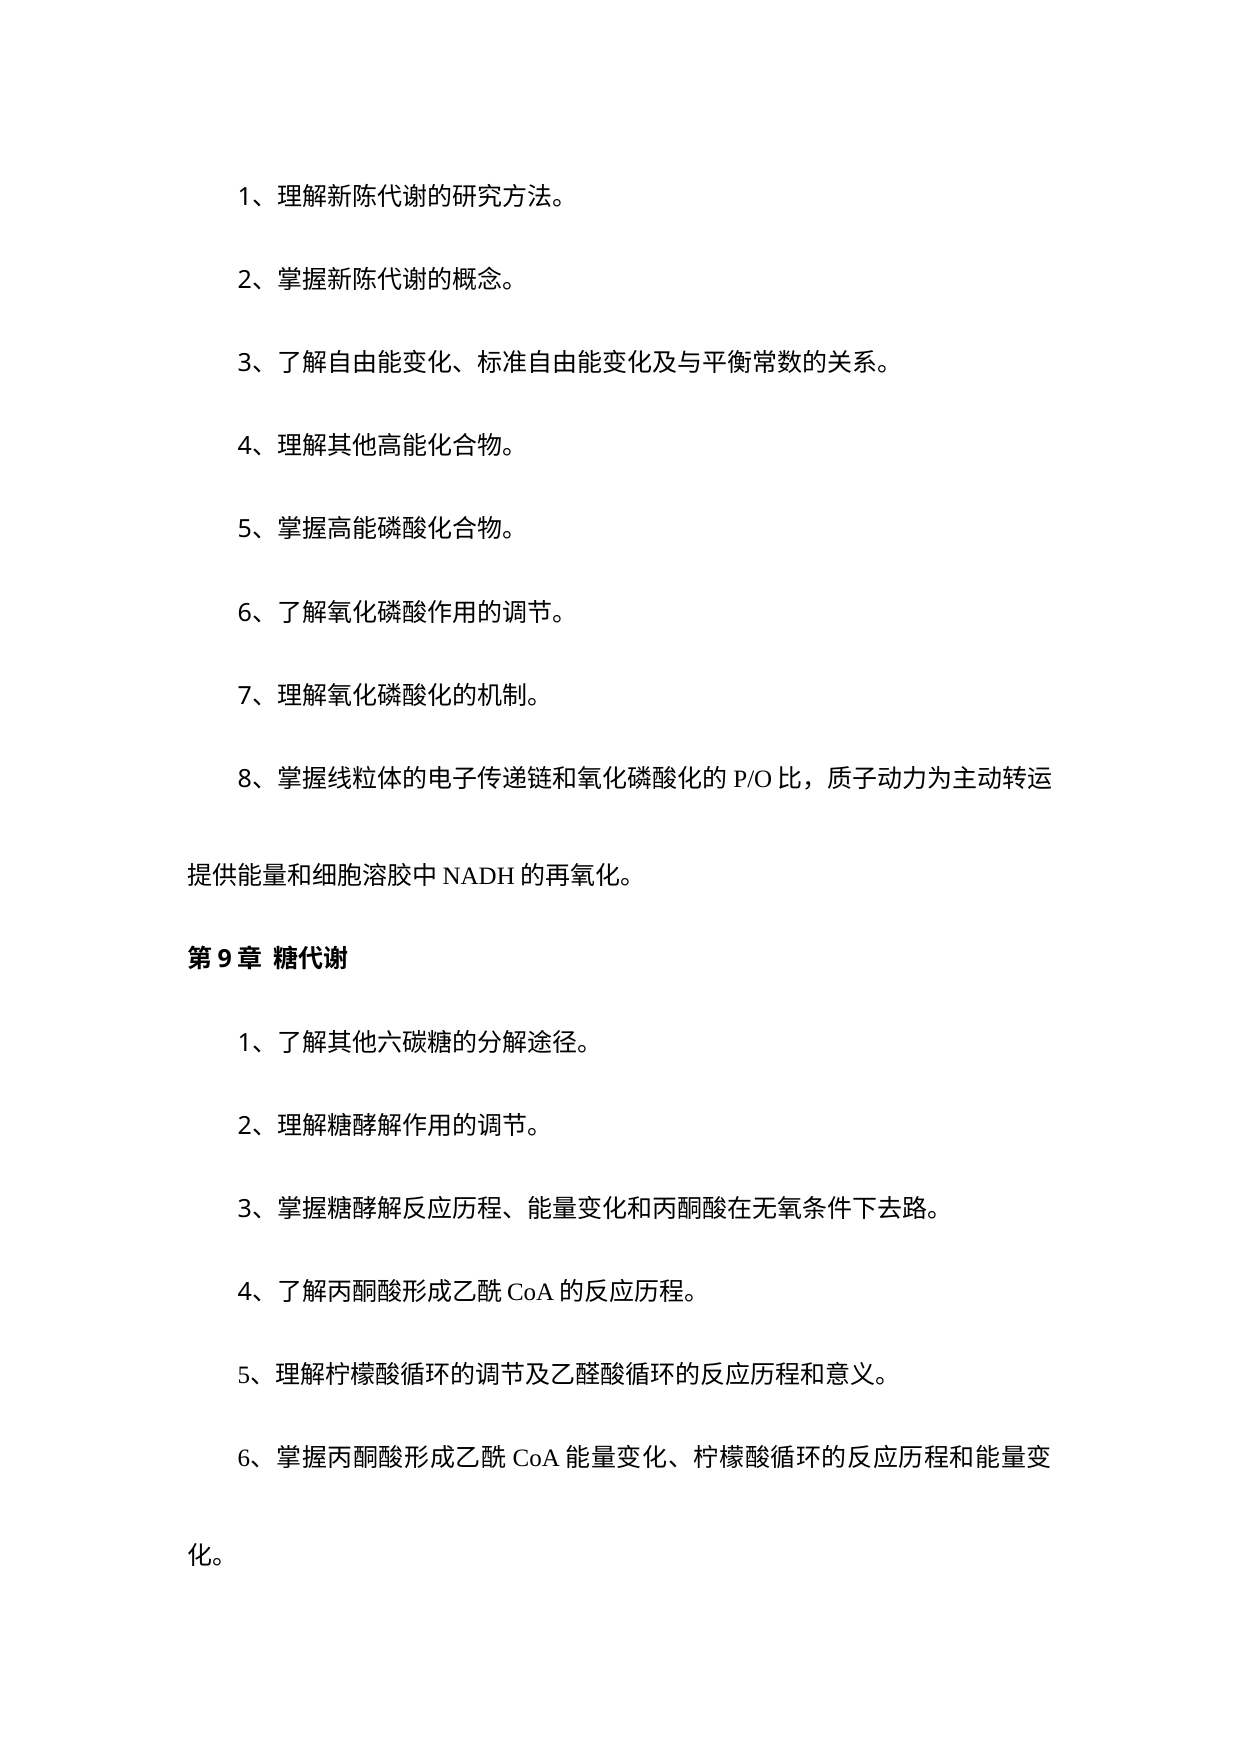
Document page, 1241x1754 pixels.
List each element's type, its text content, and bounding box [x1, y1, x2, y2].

text 4、了解丙酮酸形成乙酰CoA的反应历程。 [187, 1257, 1053, 1322]
text 3、了解自由能变化、标准自由能变化及与平衡常数的关系。 [187, 328, 1053, 393]
text 2、理解糖酵解作用的调节。 [187, 1091, 1053, 1156]
text 6、掌握丙酮酸形成乙酰CoA能量变化、柠檬酸循环的反应历程和能量变化。 [187, 1423, 1053, 1586]
text 8、掌握线粒体的电子传递链和氧化磷酸化的P/O比，质子动力为主动转运提供能量和细胞溶胶中NADH的再氧化。 [187, 744, 1053, 906]
text 5、掌握高能磷酸化合物。 [187, 494, 1053, 559]
text 1、理解新陈代谢的研究方法。 [187, 162, 1053, 227]
text 2、掌握新陈代谢的概念。 [187, 245, 1053, 310]
text 3、掌握糖酵解反应历程、能量变化和丙酮酸在无氧条件下去路。 [187, 1174, 1053, 1239]
text 6、了解氧化磷酸作用的调节。 [187, 578, 1053, 643]
text 第9章 糖代谢 [187, 924, 1053, 989]
text 1、了解其他六碳糖的分解途径。 [187, 1008, 1053, 1073]
text 4、理解其他高能化合物。 [187, 411, 1053, 476]
text 5、理解柠檬酸循环的调节及乙醛酸循环的反应历程和意义。 [187, 1340, 1053, 1405]
text 7、理解氧化磷酸化的机制。 [187, 661, 1053, 726]
